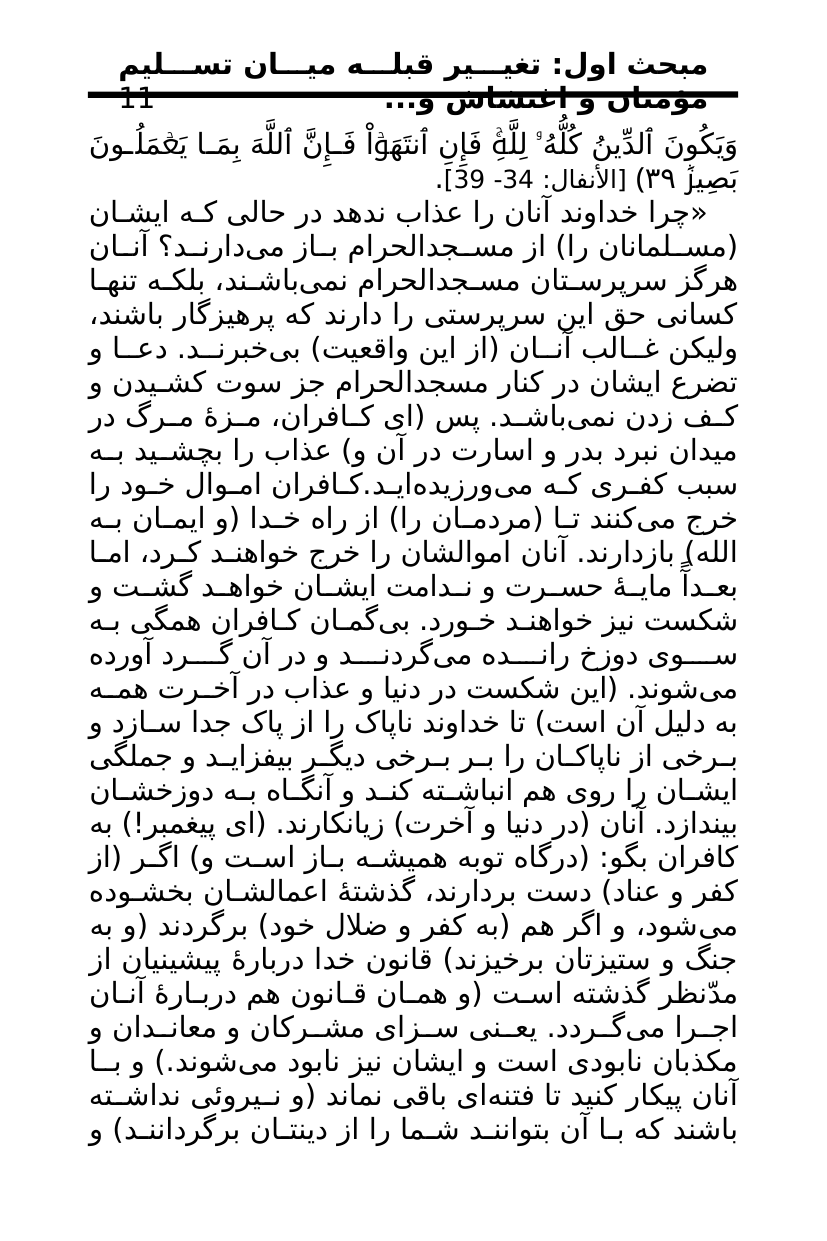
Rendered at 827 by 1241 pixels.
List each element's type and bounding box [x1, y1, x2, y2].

text [89, 196, 738, 1146]
text [89, 128, 738, 196]
